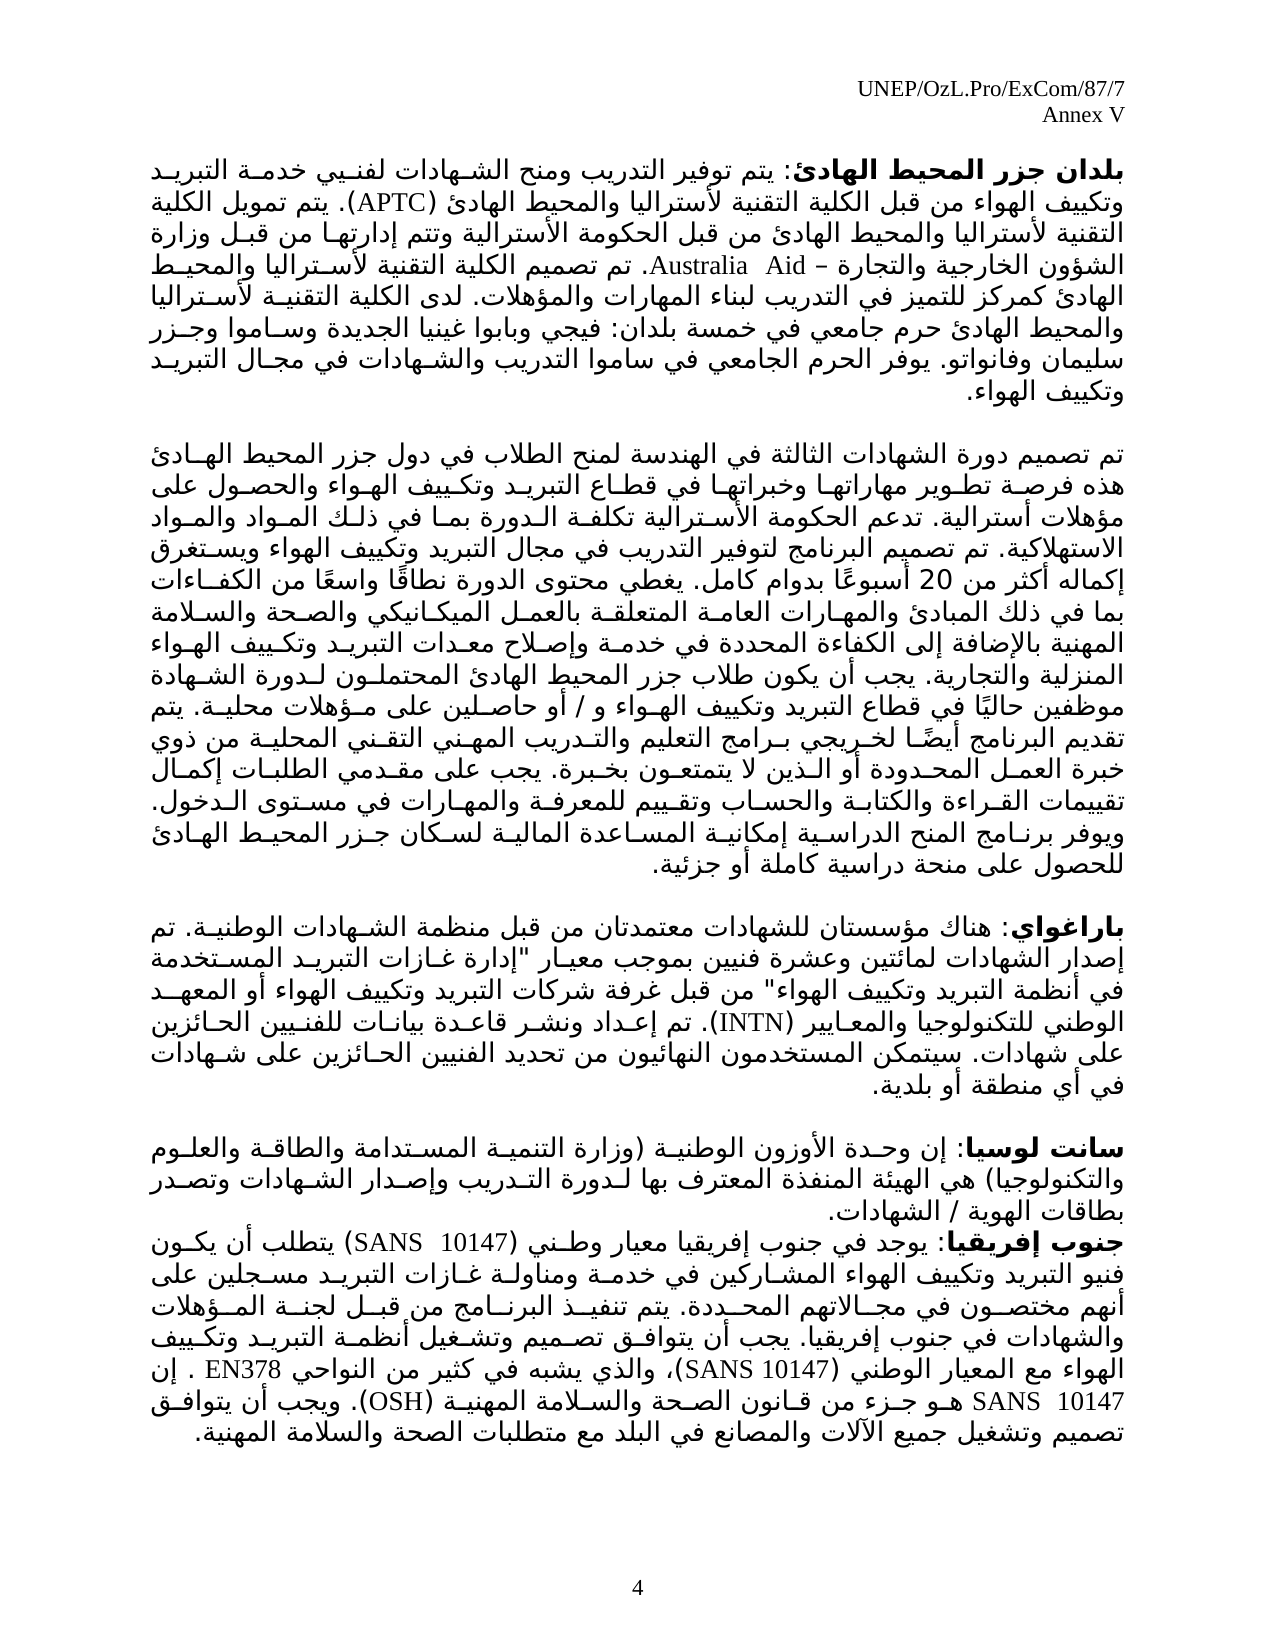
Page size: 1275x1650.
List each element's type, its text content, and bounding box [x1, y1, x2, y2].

text سانت لوسيا: إن وحدة الأوزون الوطنية (وزارة التنمية المستدامة والطاقة والعلوم والتكنولوجيا) هي الهيئة المنفذة المعترف بها لدورة التدريب وإصدار الشهادات وتصدر بطاقات الهوية / الشهادات. [150, 1132, 1125, 1227]
text جنوب إفريقيا: يوجد في جنوب إفريقيا معيار وطني (SANS 10147) يتطلب أن يكون فنيو التبريد وتكييف الهواء المشاركين في خدمة ومناولة غازات التبريد مسجلين على أنهم مختصون في مجالاتهم المحددة. يتم تنفيذ البرنامج من قبل لجنة المؤهلات والشهادات في جنوب إفريقيا. يجب أن يتوافق تصميم وتشغيل أنظمة التبريد وتكييف الهواء مع المعيار الوطني (SANS 10147)، والذي يشبه في كثير من النواحي EN378 . إن SANS 10147 هو جزء من قانون الصحة والسلامة المهنية (OSH). ويجب أن يتوافق تصميم وتشغيل جميع الآلات والمصانع في البلد مع متطلبات الصحة والسلامة المهنية. [150, 1227, 1125, 1448]
text بلدان جزر المحيط الهادئ: يتم توفير التدريب ومنح الشهادات لفنيي خدمة التبريد وتكييف الهواء من قبل الكلية التقنية لأستراليا والمحيط الهادئ (APTC). يتم تمويل الكلية التقنية لأستراليا والمحيط الهادئ من قبل الحكومة الأسترالية وتتم إدارتها من قبل وزارة الشؤون الخارجية والتجارة – Australia Aid. تم تصميم الكلية التقنية لأستراليا والمحيط الهادئ كمركز للتميز في التدريب لبناء المهارات والمؤهلات. لدى الكلية التقنية لأستراليا والمحيط الهادئ حرم جامعي في خمسة بلدان: فيجي وبابوا غينيا الجديدة وساموا وجزر سليمان وفانواتو. يوفر الحرم الجامعي في ساموا التدريب والشهادات في مجال التبريد وتكييف الهواء. [150, 154, 1125, 407]
text باراغواي: هناك مؤسستان للشهادات معتمدتان من قبل منظمة الشهادات الوطنية. تم إصدار الشهادات لمائتين وعشرة فنيين بموجب معيار "إدارة غازات التبريد المستخدمة في أنظمة التبريد وتكييف الهواء" من قبل غرفة شركات التبريد وتكييف الهواء أو المعهد الوطني للتكنولوجيا والمعايير (INTN). تم إعداد ونشر قاعدة بيانات للفنيين الحائزين على شهادات. سيتمكن المستخدمون النهائيون من تحديد الفنيين الحائزين على شهادات في أي منطقة أو بلدية. [150, 911, 1125, 1101]
text تم تصميم دورة الشهادات الثالثة في الهندسة لمنح الطلاب في دول جزر المحيط الهادئ هذه فرصة تطوير مهاراتها وخبراتها في قطاع التبريد وتكييف الهواء والحصول على مؤهلات أسترالية. تدعم الحكومة الأسترالية تكلفة الدورة بما في ذلك المواد والمواد الاستهلاكية. تم تصميم البرنامج لتوفير التدريب في مجال التبريد وتكييف الهواء ويستغرق إكماله أكثر من 20 أسبوعًا بدوام كامل. يغطي محتوى الدورة نطاقًا واسعًا من الكفاءات بما في ذلك المبادئ والمهارات العامة المتعلقة بالعمل الميكانيكي والصحة والسلامة المهنية بالإضافة إلى الكفاءة المحددة في خدمة وإصلاح معدات التبريد وتكييف الهواء المنزلية والتجارية. يجب أن يكون طلاب جزر المحيط الهادئ المحتملون لدورة الشهادة موظفين حاليًا في قطاع التبريد وتكييف الهواء و / أو حاصلين على مؤهلات محلية. يتم تقديم البرنامج أيضًا لخريجي برامج التعليم والتدريب المهني التقني المحلية من ذوي خبرة العمل المحدودة أو الذين لا يتمتعون بخبرة. يجب على مقدمي الطلبات إكمال تقييمات القراءة والكتابة والحساب وتقييم للمعرفة والمهارات في مستوى الدخول. ويوفر برنامج المنح الدراسية إمكانية المساعدة المالية لسكان جزر المحيط الهادئ للحصول على منحة دراسية كاملة أو جزئية. [150, 438, 1125, 880]
